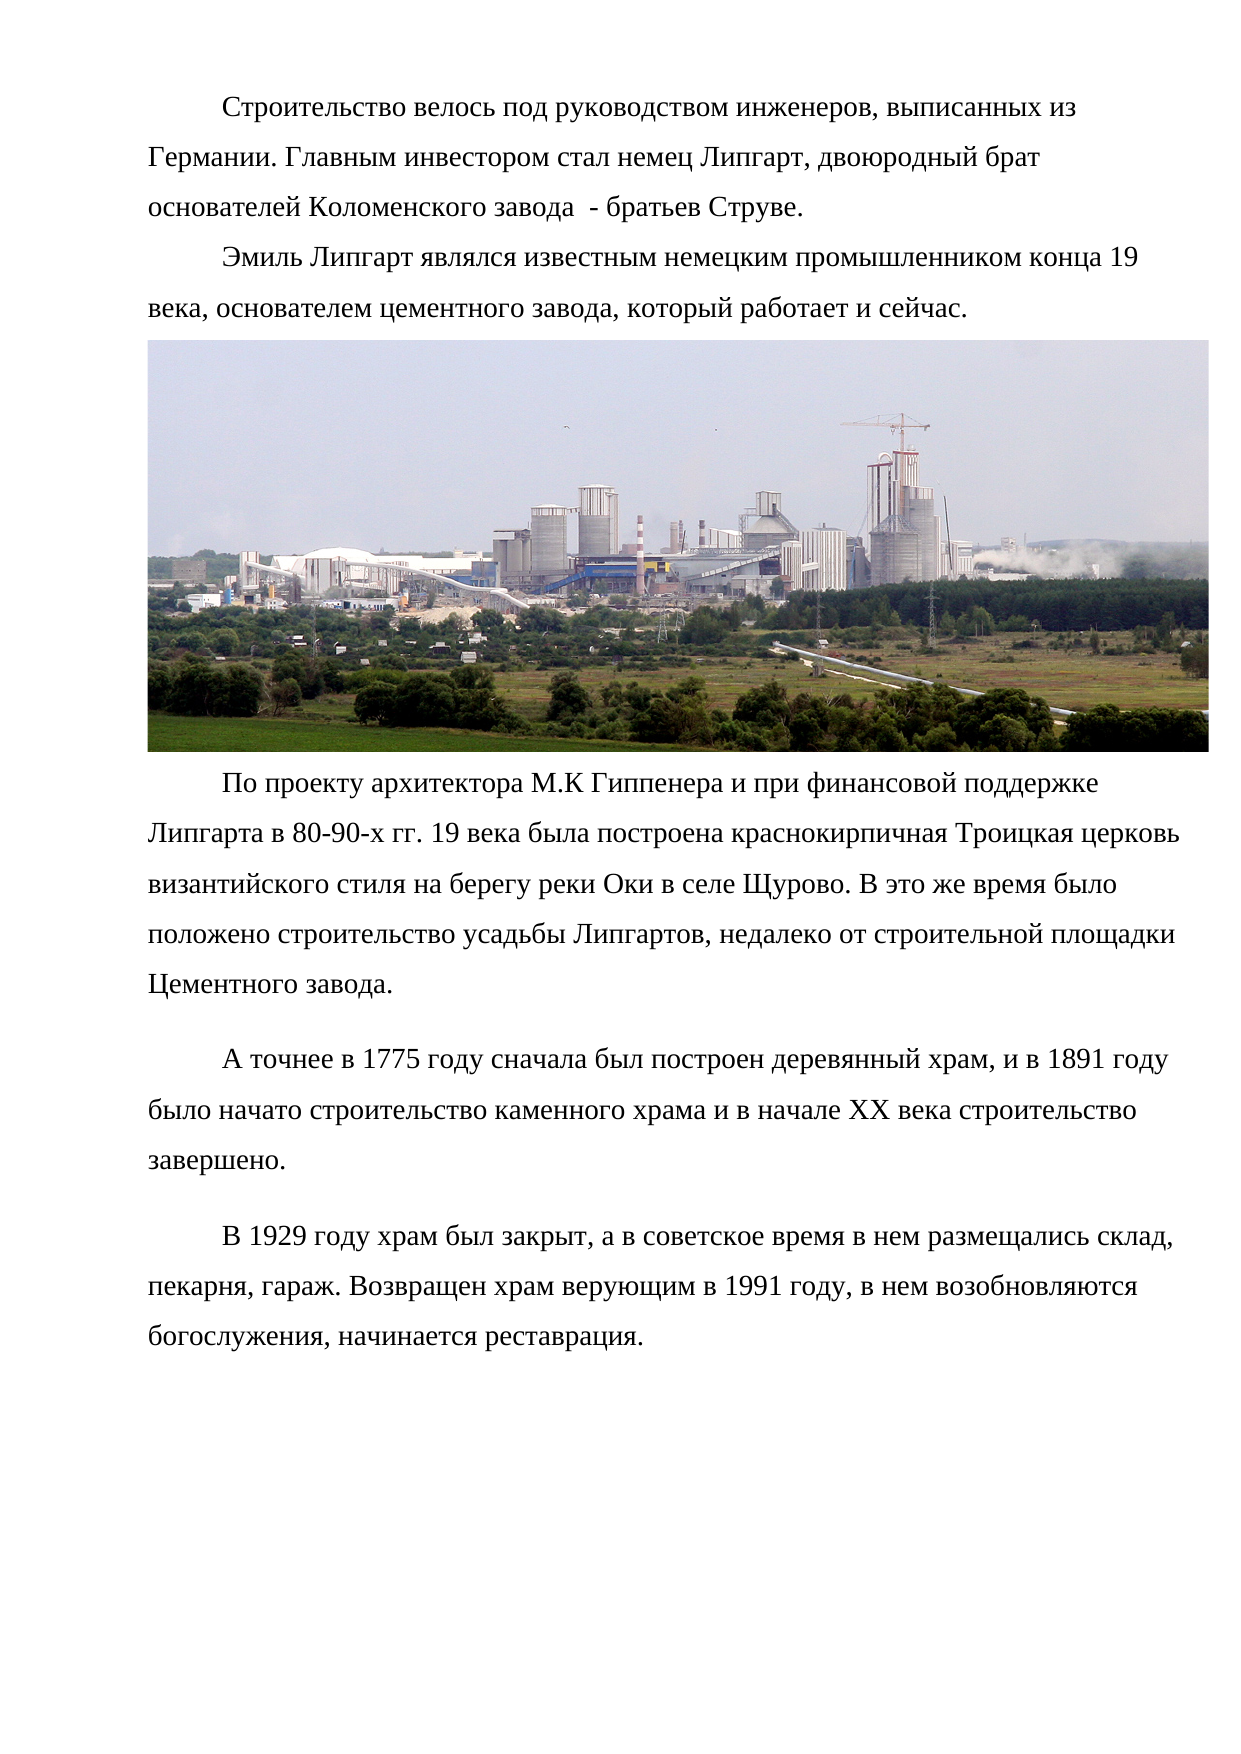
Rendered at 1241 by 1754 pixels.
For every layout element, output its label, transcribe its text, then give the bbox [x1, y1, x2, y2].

text Эмиль Липгарт являлся известным немецким промышленником конца 19 века, основателем цементного завода, который работает и сейчас. [148, 239, 1181, 323]
text Строительство велось под руководством инженеров, выписанных из Германии. Главным инвестором стал немец Липгарт, двоюродный брат основателей Коломенского завода - братьев Струве. [148, 89, 1181, 223]
text В 1929 году храм был закрыт, а в советское время в нем размещались склад, пекарня, гараж. Возвращен храм верующим в 1991 году, в нем возобновляются богослужения, начинается реставрация. [148, 1218, 1181, 1352]
picture [147, 340, 1209, 752]
text По проекту архитектора М.К Гиппенера и при финансовой поддержке Липгарта в 80-90-х гг. 19 века была построена краснокирпичная Троицкая церковь византийского стиля на берегу реки Оки в селе Щурово. В это же время было положено строительство усадьбы Липгартов, недалеко от строительной площадки Цементного завода. [148, 765, 1181, 1000]
text А точнее в 1775 году сначала был построен деревянный храм, и в 1891 году было начато строительство каменного храма и в начале ХХ века строительство завершено. [148, 1042, 1181, 1176]
